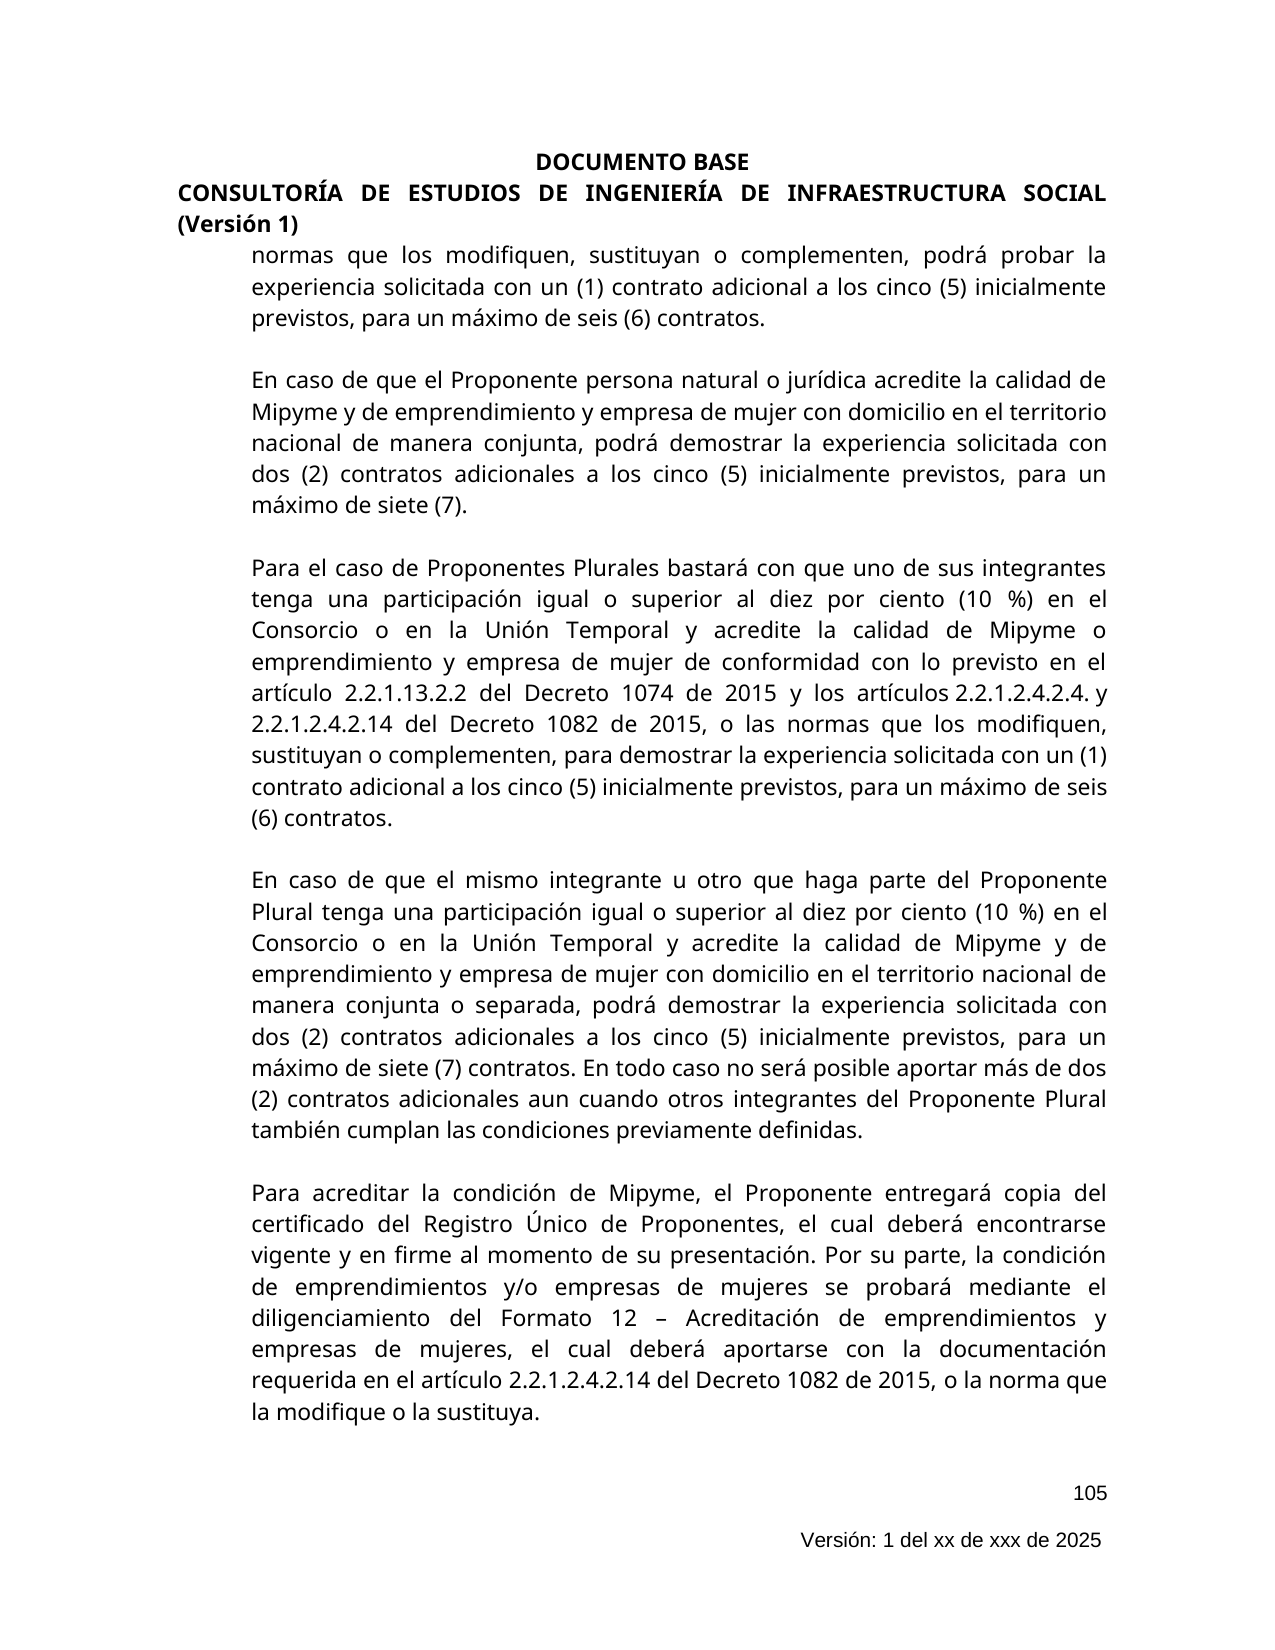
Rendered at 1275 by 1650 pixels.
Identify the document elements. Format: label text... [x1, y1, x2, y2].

text En caso de que el mismo integrante u otro que haga parte del Proponente Plural tenga una participación igual o superior al diez por ciento (10 %) en el Consorcio o en la Unión Temporal y acredite la calidad de Mipyme y de emprendimiento y empresa de mujer con domicilio en el territorio nacional de manera conjunta o separada, podrá demostrar la experiencia solicitada con dos (2) contratos adicionales a los cinco (5) inicialmente previstos, para un máximo de siete (7) contratos. En todo caso no será posible aportar más de dos (2) contratos adicionales aun cuando otros integrantes del Proponente Plural también cumplan las condiciones previamente definidas. [251, 864, 1107, 1146]
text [251, 239, 1107, 333]
text Para acreditar la condición de Mipyme, el Proponente entregará copia del certificado del Registro Único de Proponentes, el cual deberá encontrarse vigente y en firme al momento de su presentación. Por su parte, la condición de emprendimientos y/o empresas de mujeres se probará mediante el diligenciamiento del Formato 12 – Acreditación de emprendimientos y empresas de mujeres, el cual deberá aportarse con la documentación requerida en el artículo 2.2.1.2.4.2.14 del Decreto 1082 de 2015, o la norma que la modifique o la sustituya. [251, 1177, 1107, 1427]
text En caso de que el Proponente persona natural o jurídica acredite la calidad de Mipyme y de emprendimiento y empresa de mujer con domicilio en el territorio nacional de manera conjunta, podrá demostrar la experiencia solicitada con dos (2) contratos adicionales a los cinco (5) inicialmente previstos, para un máximo de siete (7). [251, 364, 1107, 521]
text Para el caso de Proponentes Plurales bastará con que uno de sus integrantes tenga una participación igual o superior al diez por ciento (10 %) en el Consorcio o en la Unión Temporal y acredite la calidad de Mipyme o emprendimiento y empresa de mujer de conformidad con lo previsto en el artículo 2.2.1.13.2.2 del Decreto 1074 de 2015 y los artículos 2.2.1.2.4.2.4. y 2.2.1.2.4.2.14 del Decreto 1082 de 2015, o las normas que los modifiquen, sustituyan o complementen, para demostrar la experiencia solicitada con un (1) contrato adicional a los cinco (5) inicialmente previstos, para un máximo de seis (6) contratos. [251, 552, 1107, 833]
